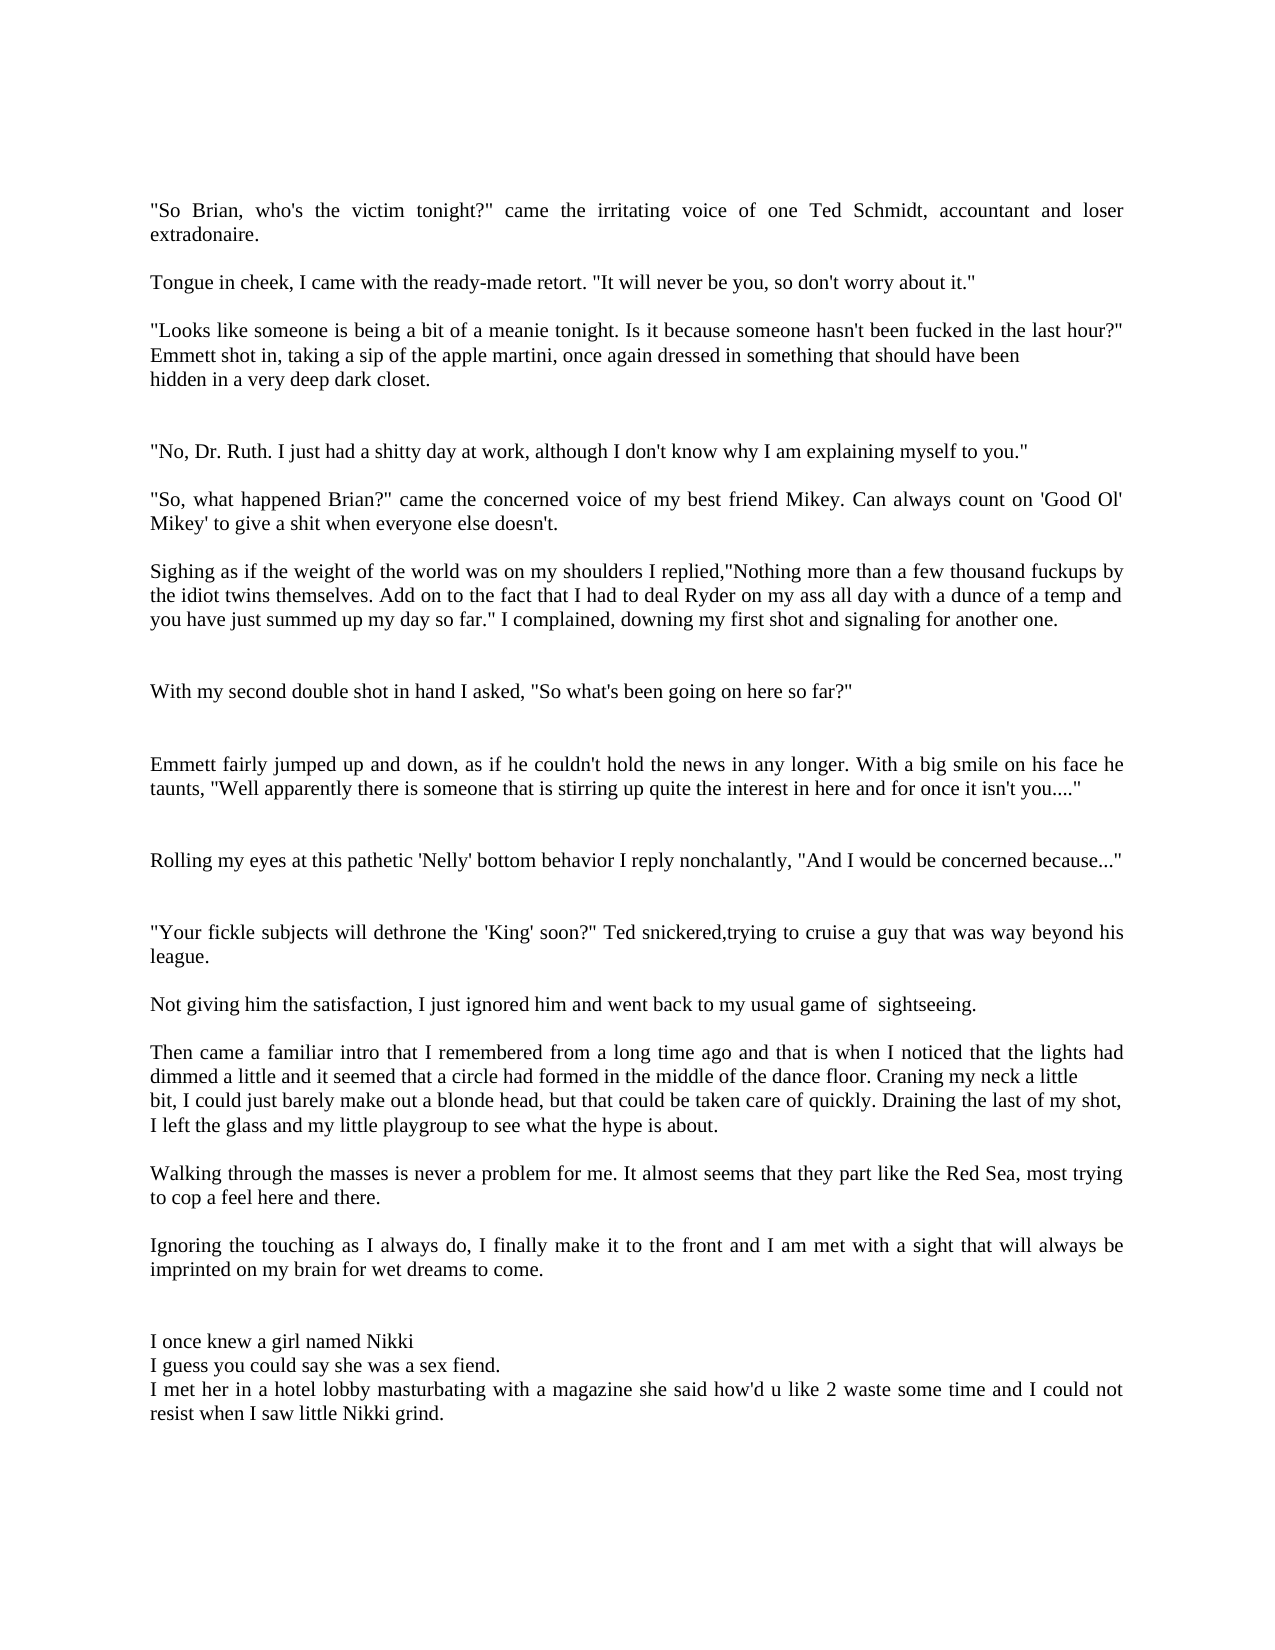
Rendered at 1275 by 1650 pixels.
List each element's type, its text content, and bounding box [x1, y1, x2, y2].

text Ignoring the touching as I always do, I finally make it to the front and I am met with a sight that will always be imprinted on my brain for wet dreams to come. [150, 1233, 1125, 1281]
text Tongue in cheek, I came with the ready-made retort. "It will never be you, so don't worry about it." [150, 270, 1125, 294]
text I guess you could say she was a sex fiend. [150, 1353, 1125, 1377]
text "So, what happened Brian?" came the concerned voice of my best friend Mikey. Can always count on 'Good Ol' Mikey' to give a shit when everyone else doesn't. [150, 487, 1125, 535]
text Walking through the masses is never a problem for me. It almost seems that they part like the Red Sea, most trying to cop a feel here and there. [150, 1161, 1125, 1209]
text "Your fickle subjects will dethrone the 'King' soon?" Ted snickered,trying to cruise a guy that was way beyond his league. [150, 920, 1125, 968]
text hidden in a very deep dark closet. [150, 367, 1125, 391]
text I met her in a hotel lobby masturbating with a magazine she said how'd u like 2 waste some time and I could not resist when I saw little Nikki grind. [150, 1377, 1125, 1425]
text Sighing as if the weight of the world was on my shoulders I replied,"Nothing more than a few thousand fuckups by the idiot twins themselves. Add on to the fact that I had to deal Ryder on my ass all day with a dunce of a temp and you have just summed up my day so far." I complained, downing my first shot and signaling for another one. [150, 559, 1125, 631]
text "Looks like someone is being a bit of a meanie tonight. Is it because someone hasn't been fucked in the last hour?" Emmett shot in, taking a sip of the apple martini, once again dressed in something that should have been [150, 318, 1125, 367]
text Emmett fairly jumped up and down, as if he couldn't hold the news in any longer. With a big smile on his face he taunts, "Well apparently there is someone that is stirring up quite the interest in here and for once it isn't you...." [150, 752, 1125, 800]
text "So Brian, who's the victim tonight?" came the irritating voice of one Ted Schmidt, accountant and loser extradonaire. [150, 198, 1125, 246]
text Not giving him the satisfaction, I just ignored him and went back to my usual game of sightseeing. [150, 992, 1125, 1016]
text I once knew a girl named Nikki [150, 1329, 1125, 1353]
text With my second double shot in hand I asked, "So what's been going on here so far?" [150, 679, 1125, 703]
text Rolling my eyes at this pathetic 'Nelly' bottom behavior I reply nonchalantly, "And I would be concerned because..." [150, 848, 1125, 872]
text Then came a familiar intro that I remembered from a long time ago and that is when I noticed that the lights had dimmed a little and it seemed that a circle had formed in the middle of the dance floor. Craning my neck a little [150, 1040, 1125, 1088]
text bit, I could just barely make out a blonde head, but that could be taken care of quickly. Draining the last of my shot, I left the glass and my little playgroup to see what the hype is about. [150, 1088, 1125, 1137]
text "No, Dr. Ruth. I just had a shitty day at work, although I don't know why I am explaining myself to you." [150, 439, 1125, 463]
